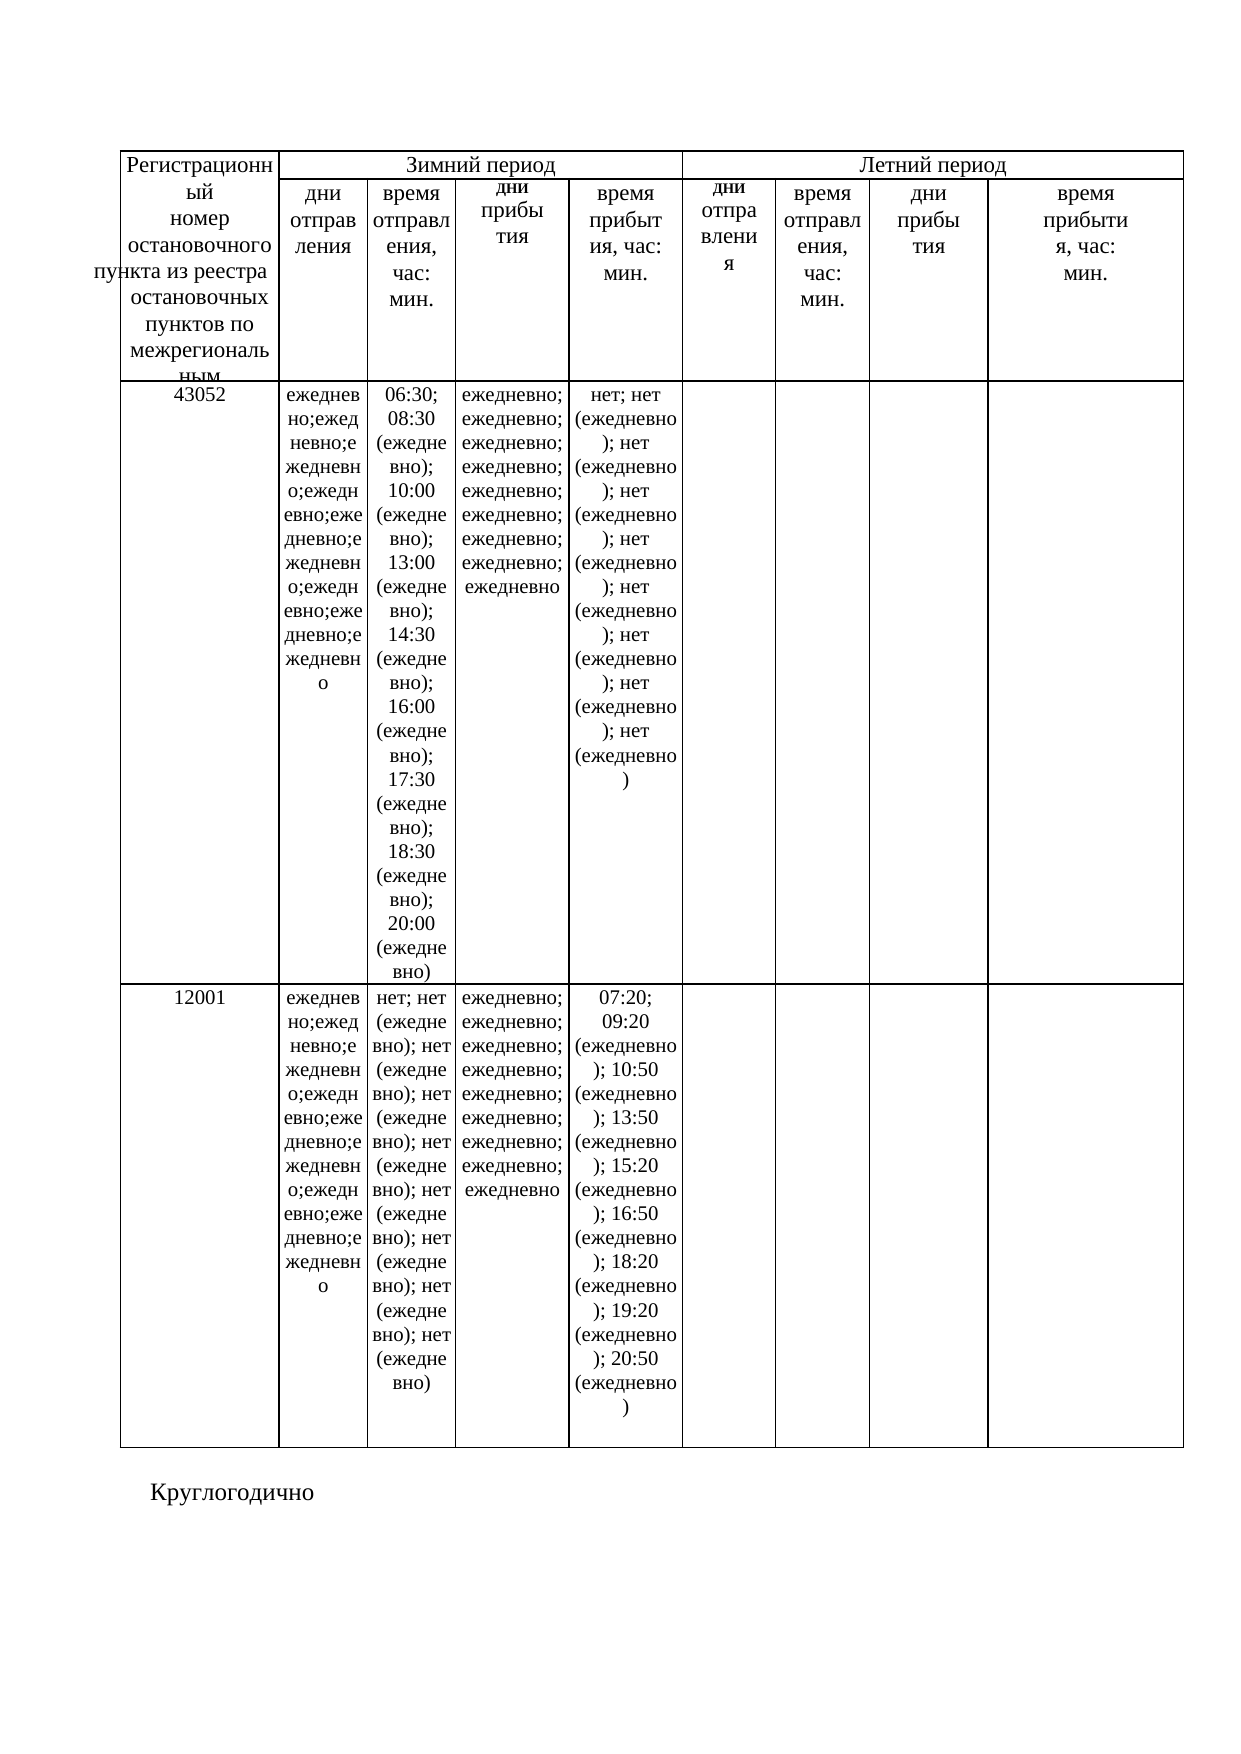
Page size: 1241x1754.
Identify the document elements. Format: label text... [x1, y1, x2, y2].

table_cell время прибыти я, час: мин. [989, 180, 1183, 380]
table_cell дни отправ ления [280, 180, 367, 380]
text Круглогодично [150, 1477, 1090, 1506]
table_header Зимний период [280, 152, 682, 178]
table_cell ежедневно;ежедневно;ежедневно;ежедневно;ежедневно;ежедневно;ежедневно;ежедневно;ежедневно [456, 985, 568, 1447]
table_header Летний период [683, 152, 1183, 178]
table_cell [989, 985, 1183, 1447]
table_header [121, 152, 278, 380]
table_cell 06:30; 08:30 (ежедневно); 10:00 (ежедневно); 13:00 (ежедневно); 14:30 (ежедневно); 16:00 (ежедневно); 17:30 (ежедневно); 18:30 (ежедневно); 20:00 (ежедневно) [368, 382, 455, 983]
table_cell ДНИ отпра влени я [683, 180, 775, 380]
table_cell [776, 985, 869, 1447]
table_cell [776, 382, 869, 983]
table_cell [683, 382, 775, 983]
table_cell ежедневно;ежедневно;ежедневно;ежедневно;ежедневно;ежедневно;ежедневно;ежедневно;ежедневно [456, 382, 568, 983]
table_cell [870, 985, 987, 1447]
table_cell время отправл ения, час: мин. [368, 180, 455, 380]
table_cell 07:20; 09:20 (ежедневно); 10:50 (ежедневно); 13:50 (ежедневно); 15:20 (ежедневно); 16:50 (ежедневно); 18:20 (ежедневно); 19:20 (ежедневно); 20:50 (ежедневно) [570, 985, 682, 1447]
table_cell дни прибы тия [870, 180, 987, 380]
table_cell нет; нет (ежедневно); нет (ежедневно); нет (ежедневно); нет (ежедневно); нет (ежедневно); нет (ежедневно); нет (ежедневно); нет (ежедневно) [570, 382, 682, 983]
table_cell время прибыт ия, час: мин. [570, 180, 682, 380]
table_cell ежедневно;ежедневно;ежедневно;ежедневно;ежедневно;ежедневно;ежедневно;ежедневно;ежедневно [280, 382, 367, 983]
table_cell 43052 [121, 382, 278, 983]
table_cell [989, 382, 1183, 983]
table_cell [683, 985, 775, 1447]
table_cell 12001 [121, 985, 278, 1447]
table_cell ДНИ прибы тия [456, 180, 568, 380]
table_cell нет; нет (ежедневно); нет (ежедневно); нет (ежедневно); нет (ежедневно); нет (ежедневно); нет (ежедневно); нет (ежедневно); нет (ежедневно) [368, 985, 455, 1447]
table_cell [870, 382, 987, 983]
table_cell ежедневно;ежедневно;ежедневно;ежедневно;ежедневно;ежедневно;ежедневно;ежедневно;ежедневно [280, 985, 367, 1447]
table_cell время отправл ения, час: мин. [776, 180, 869, 380]
